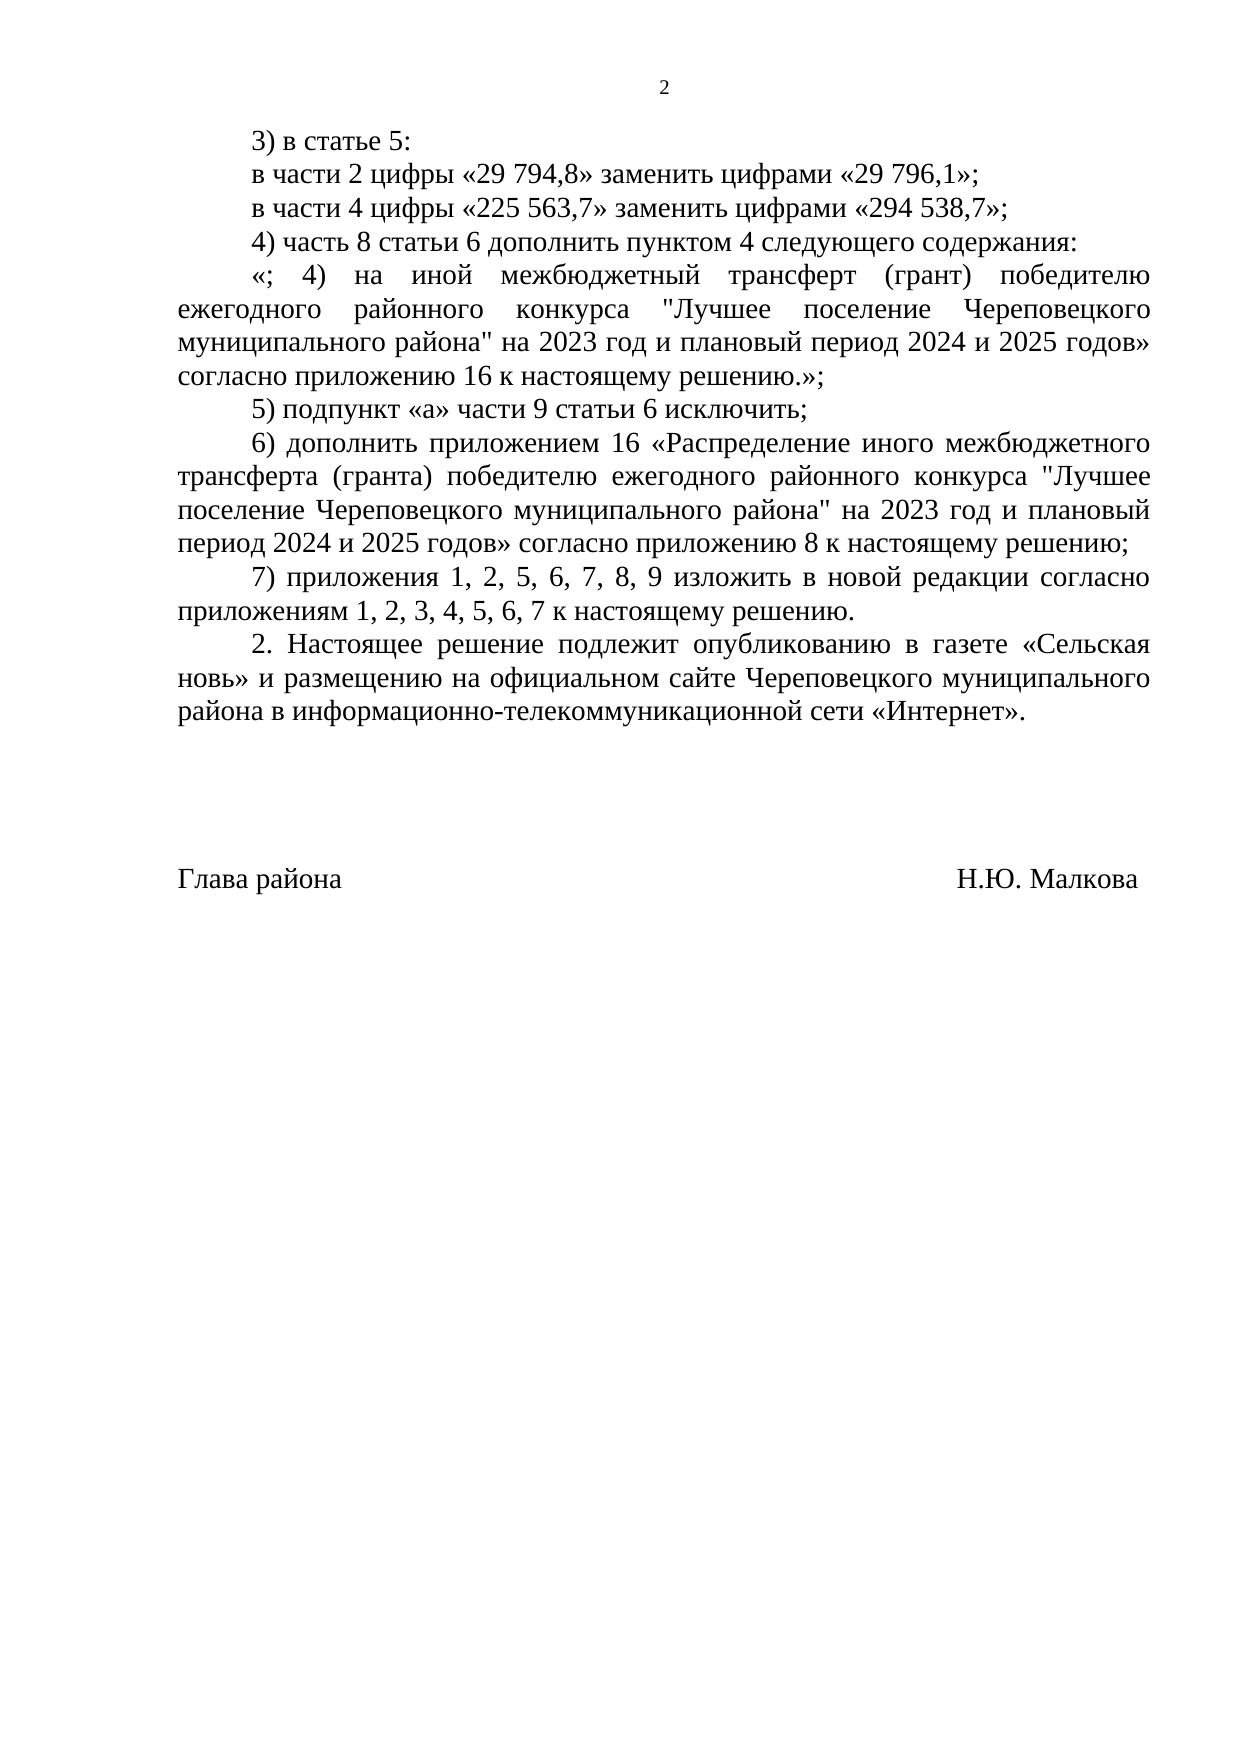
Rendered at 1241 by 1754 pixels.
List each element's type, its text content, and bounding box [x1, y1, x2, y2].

text «; 4) на иной межбюджетный трансферт (грант) победителю ежегодного районного конкурса "Лучшее поселение Череповецкого муниципального района" на 2023 год и плановый период 2024 и 2025 годов» согласно приложению 16 к настоящему решению.»; [177, 257, 1152, 391]
text 5) подпункт «а» части 9 статьи 6 исключить; [177, 391, 1152, 425]
text Глава района Н.Ю. Малкова [177, 861, 1152, 894]
text в части 2 цифры «29 794,8» заменить цифрами «29 796,1»; [177, 157, 1152, 190]
text 7) приложения 1, 2, 5, 6, 7, 8, 9 изложить в новой редакции согласно приложениям 1, 2, 3, 4, 5, 6, 7 к настоящему решению. [177, 559, 1152, 626]
text в части 4 цифры «225 563,7» заменить цифрами «294 538,7»; [177, 190, 1152, 224]
text 3) в статье 5: [177, 123, 1152, 157]
text 4) часть 8 статьи 6 дополнить пунктом 4 следующего содержания: [177, 224, 1152, 257]
text 6) дополнить приложением 16 «Распределение иного межбюджетного трансферта (гранта) победителю ежегодного районного конкурса "Лучшее поселение Череповецкого муниципального района" на 2023 год и плановый период 2024 и 2025 годов» согласно приложению 8 к настоящему решению; [177, 425, 1152, 559]
text 2. Настоящее решение подлежит опубликованию в газете «Сельская новь» и размещению на официальном сайте Череповецкого муниципального района в информационно-телекоммуникационной сети «Интернет». [177, 626, 1152, 727]
